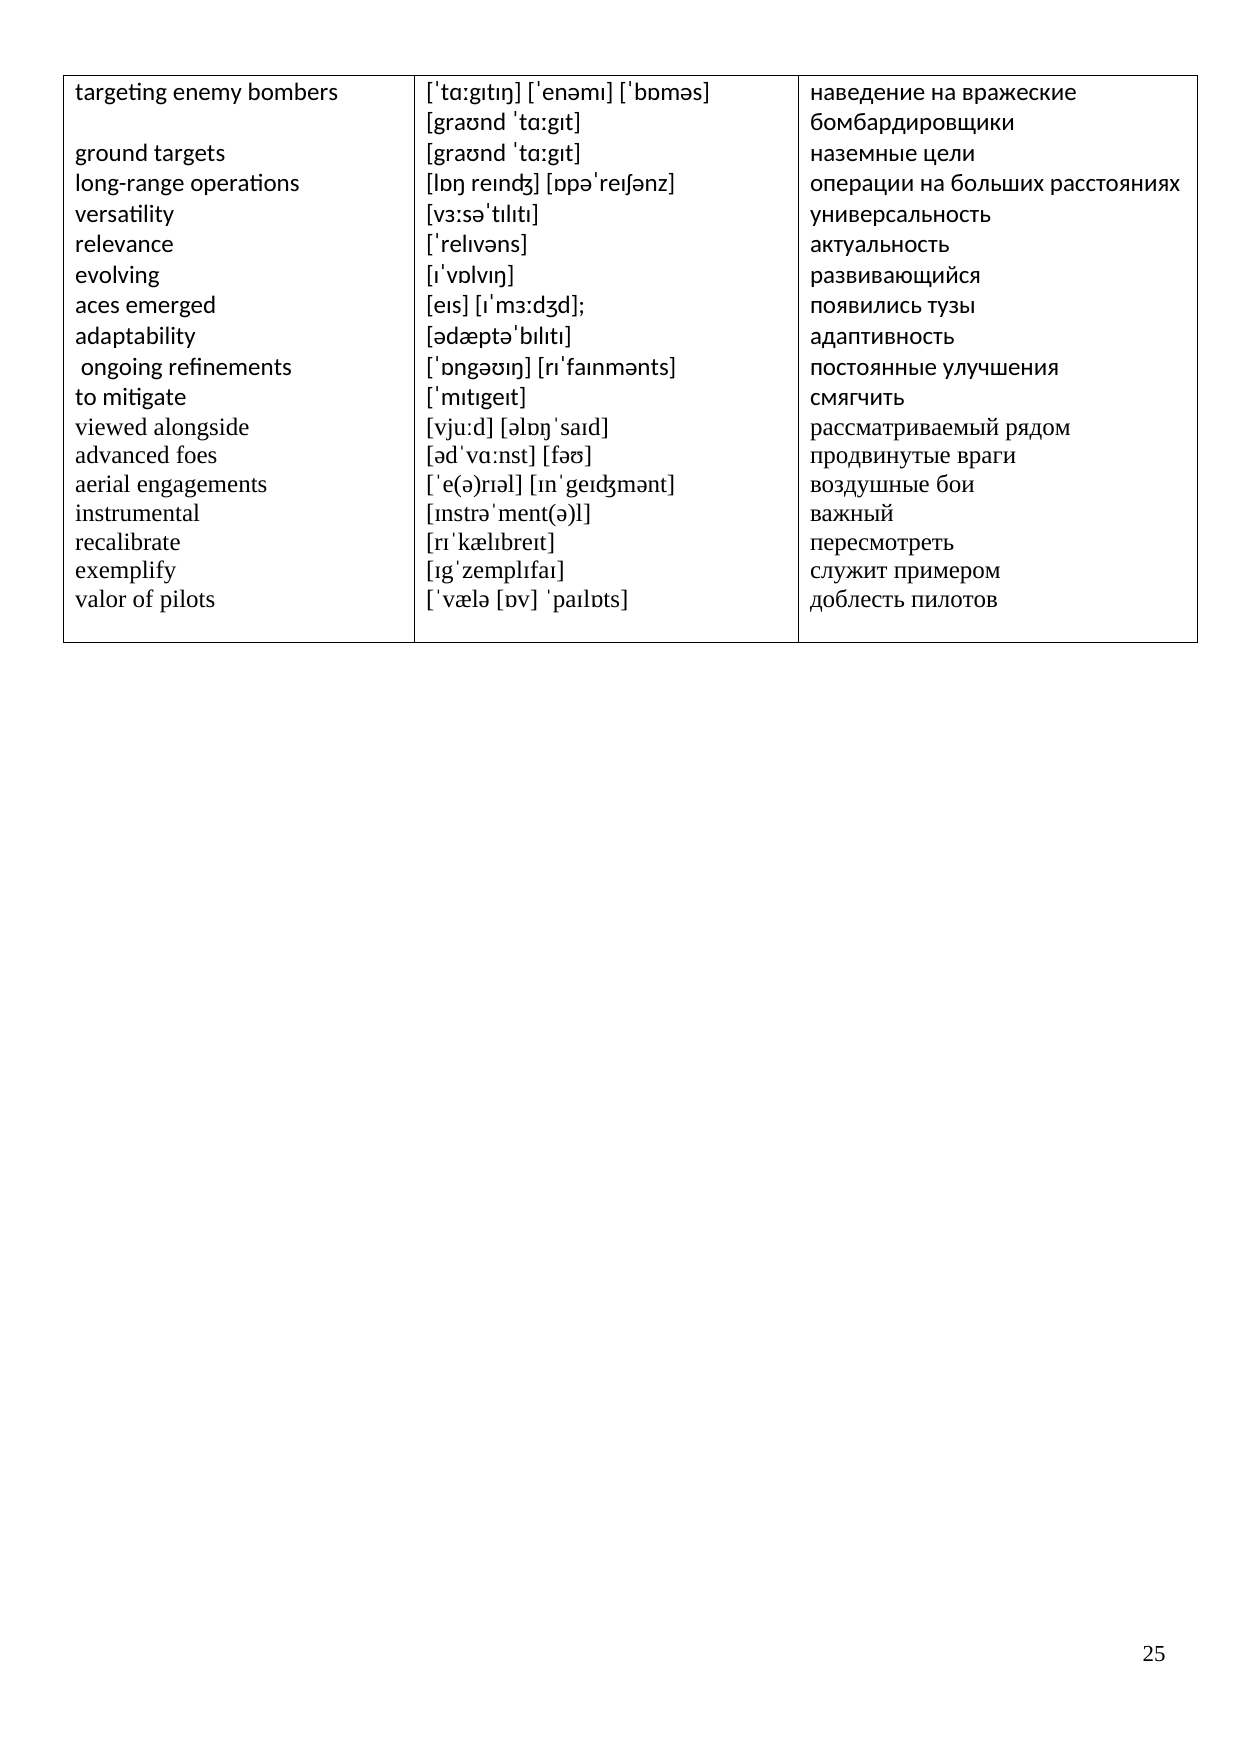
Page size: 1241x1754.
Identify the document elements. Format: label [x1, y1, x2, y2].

table_header [799, 76, 1197, 642]
table_header [415, 76, 798, 642]
table_header [64, 76, 414, 642]
